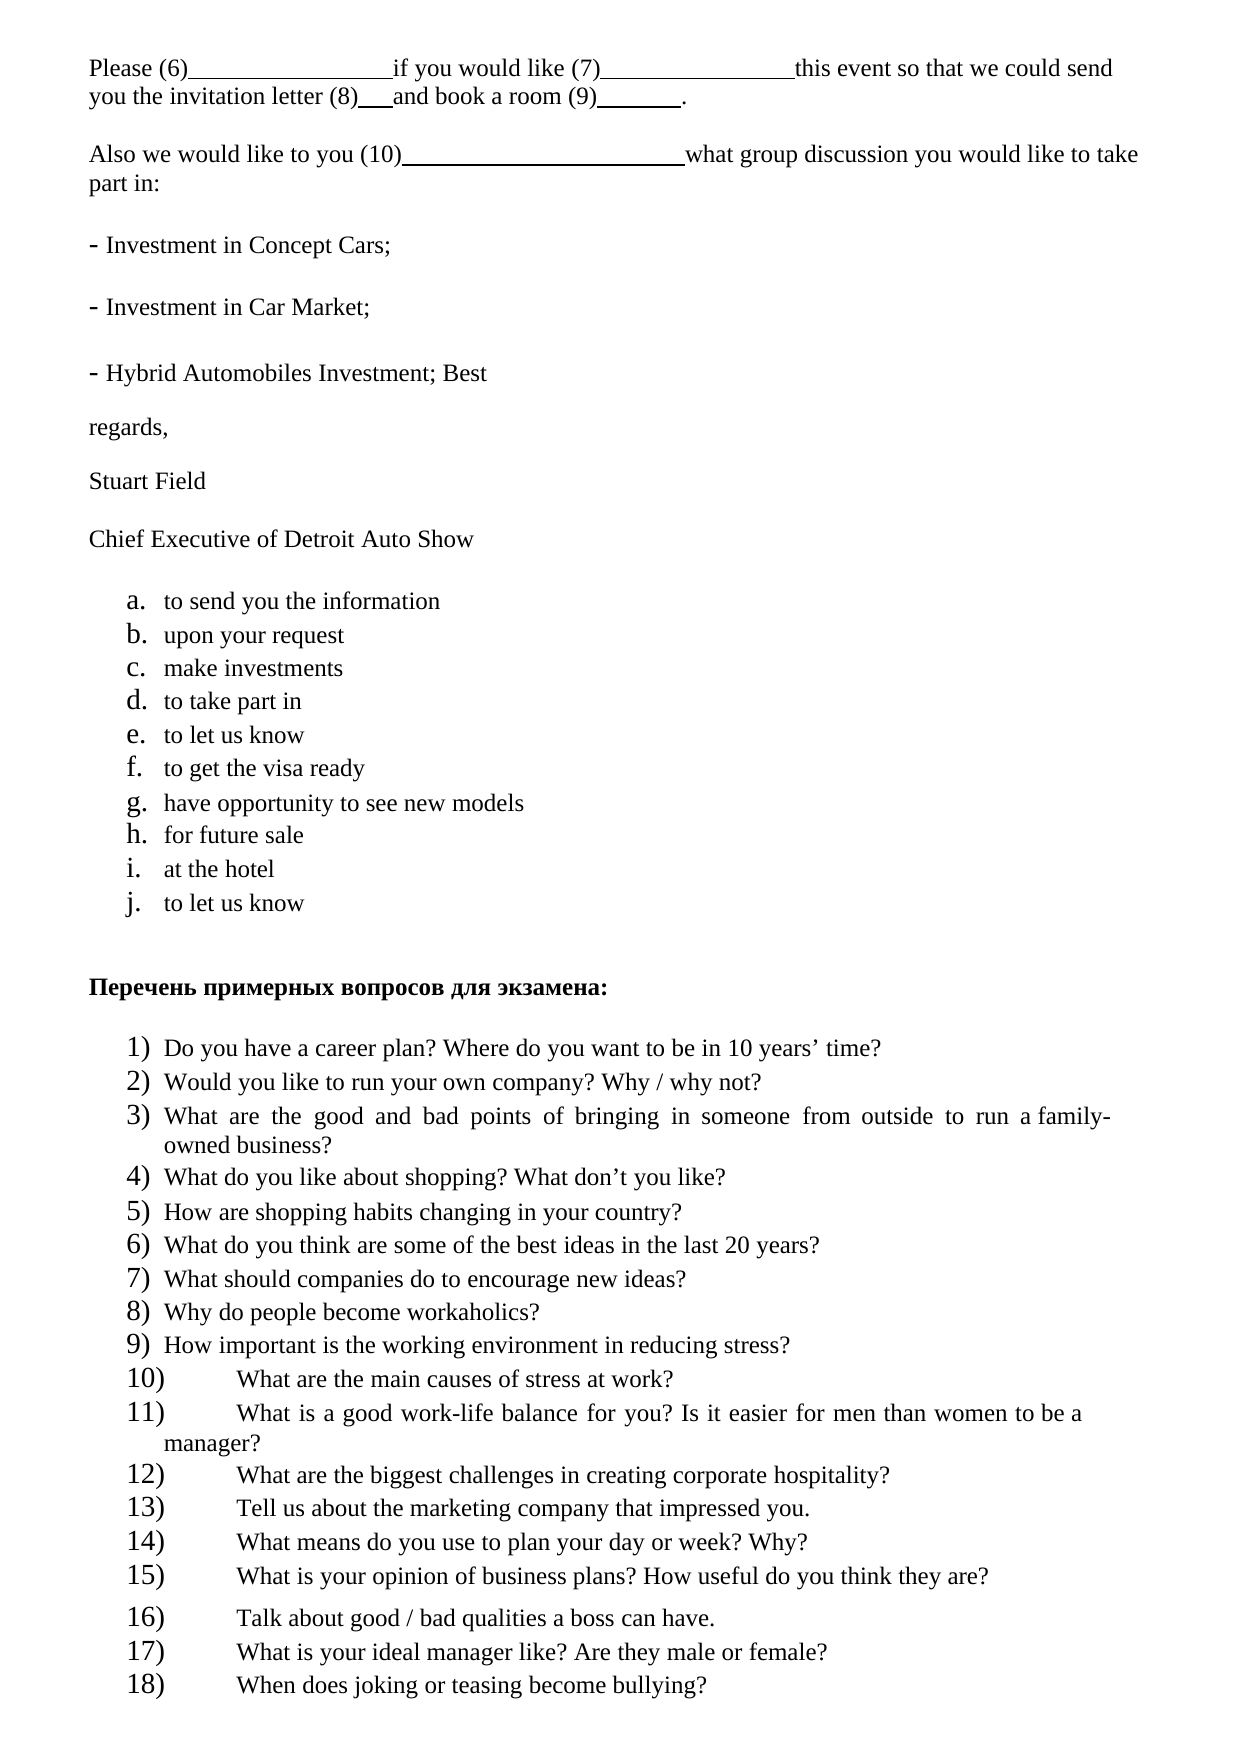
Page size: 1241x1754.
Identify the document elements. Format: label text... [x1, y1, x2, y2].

list to send you the information [126, 582, 1194, 616]
list for future sale [126, 817, 1194, 851]
list What is your opinion of business plans? How useful do you think they are? [126, 1557, 1194, 1591]
subtitle Перечень примерных вопросов для экзамена: [88, 972, 1194, 1000]
list What are the biggest challenges in creating corporate hospitality? [126, 1457, 1194, 1490]
list How are shopping habits changing in your country? [126, 1193, 1194, 1226]
list What is your ideal manager like? Are they male or female? [126, 1633, 1194, 1667]
list to take part in [126, 683, 1194, 717]
list Do you have a career plan? Where do you want to be in 10 years’ time? [126, 1030, 1194, 1063]
list Tell us about the marketing company that impressed you. [126, 1490, 1194, 1524]
text Chief Executive of Detroit Auto Show [88, 524, 1194, 553]
list When does joking or teasing become bullying? [126, 1667, 1194, 1700]
list upon your request [126, 616, 1194, 649]
list What is a good work-life balance for you? Is it easier for men than women to be a manager? [126, 1394, 1166, 1457]
text Also we would like to you (10) what group discussion you would like to take part in: [88, 139, 1159, 197]
list Talk about good / bad qualities a boss can have. [126, 1600, 1194, 1633]
text Please (6) if you would like (7) this event so that we could send you the invitation letter (8) and book a room (9) . [88, 53, 1124, 110]
list Would you like to run your own company? Why / why not? [126, 1063, 1194, 1097]
list Hybrid Automobiles Investment; Best regards, [88, 354, 491, 441]
text Stuart Field [88, 466, 1194, 495]
list at the hotel [126, 851, 1194, 884]
list How important is the working environment in reducing stress? [126, 1327, 1194, 1361]
list What are the good and bad points of bringing in someone from outside to run a family-owned business? [126, 1097, 1165, 1159]
list to let us know [126, 884, 1194, 918]
list to let us know [126, 717, 1194, 750]
list have opportunity to see new models [126, 784, 1194, 817]
list make investments [126, 649, 1194, 683]
list Investment in Concept Cars; [88, 226, 1194, 259]
list What means do you use to plan your day or week? Why? [126, 1524, 1194, 1557]
list Why do people become workaholics? [126, 1294, 1194, 1327]
list What do you like about shopping? What don’t you like? [126, 1159, 1194, 1193]
list What should companies do to encourage new ideas? [126, 1260, 1194, 1294]
list What do you think are some of the best ideas in the last 20 years? [126, 1227, 1194, 1260]
list What are the main causes of stress at work? [126, 1361, 1194, 1394]
list Investment in Car Market; [88, 288, 1194, 322]
list to get the visa ready [126, 750, 1194, 784]
